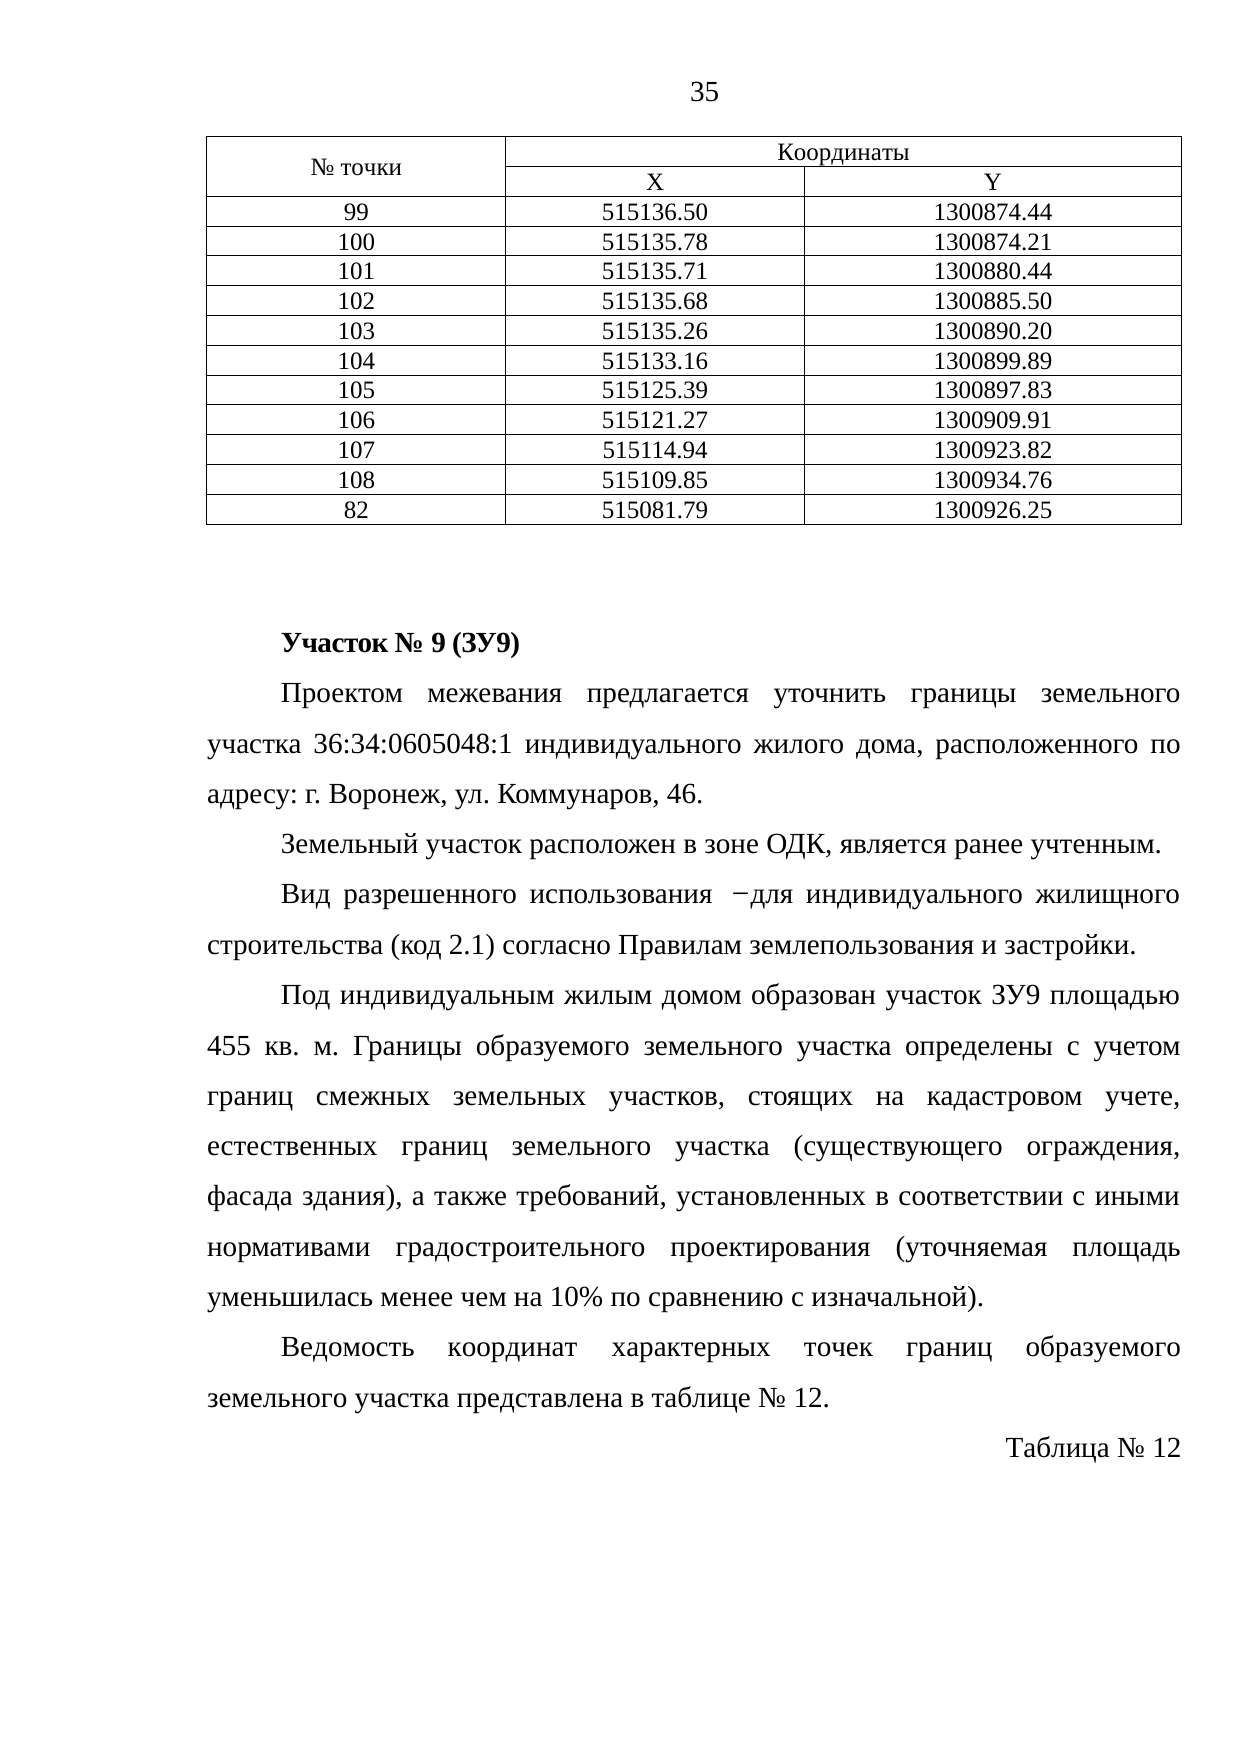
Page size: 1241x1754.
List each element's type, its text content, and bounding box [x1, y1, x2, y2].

table_cell 107 [207, 435, 505, 464]
table_cell 1300880.44 [805, 256, 1181, 285]
table_cell 1300874.44 [805, 197, 1181, 226]
table_cell 1300897.83 [805, 376, 1181, 404]
table_cell 106 [207, 405, 505, 434]
text Под индивидуальным жилым домом образован участок ЗУ9 площадью 455 кв. м. Границы образуемого земельного участка определены с учетом границ смежных земельных участков, стоящих на кадастровом учете, естественных границ земельного участка (существующего ограждения, фасада здания), а также требований, установленных в соответствии с иными нормативами градостроительного проектирования (уточняемая площадь уменьшилась менее чем на 10% по сравнению с изначальной). [207, 977, 1181, 1313]
table_cell 1300923.82 [805, 435, 1181, 464]
table_cell 1300899.89 [805, 346, 1181, 374]
table_cell 515136.50 [506, 197, 804, 226]
table_cell Y [805, 167, 1181, 196]
table_cell 515114.94 [506, 435, 804, 464]
table_cell 515109.85 [506, 465, 804, 494]
text Проектом межевания предлагается уточнить границы земельного участка 36:34:0605048:1 индивидуального жилого дома, расположенного по адресу: г. Воронеж, ул. Коммунаров, 46. [207, 675, 1181, 809]
table_cell 102 [207, 286, 505, 315]
text Ведомость координат характерных точек границ образуемого земельного участка представлена в таблице № 12. [207, 1329, 1181, 1413]
table_cell 104 [207, 346, 505, 374]
table_header Координаты [506, 137, 1181, 166]
text Таблица № 12 [207, 1430, 1181, 1464]
table_cell 100 [207, 227, 505, 255]
table_cell 1300885.50 [805, 286, 1181, 315]
table_cell 105 [207, 376, 505, 404]
table_cell X [506, 167, 804, 196]
table_cell 1300909.91 [805, 405, 1181, 434]
table_cell 103 [207, 316, 505, 345]
table_cell 1300874.21 [805, 227, 1181, 255]
text Земельный участок расположен в зоне ОДК, является ранее учтенным. [207, 826, 1181, 860]
table_cell 515135.26 [506, 316, 804, 345]
table_cell 99 [207, 197, 505, 226]
table_cell 515125.39 [506, 376, 804, 404]
text Вид разрешенного использования ̶ для индивидуального жилищного строительства (код 2.1) согласно Правилам землепользования и застройки. [207, 877, 1181, 961]
table_header № точки [207, 137, 505, 196]
table_cell 515135.78 [506, 227, 804, 255]
table_cell 515121.27 [506, 405, 804, 434]
table_cell 515133.16 [506, 346, 804, 374]
text Участок № 9 (ЗУ9) [207, 625, 1181, 659]
table_cell 1300890.20 [805, 316, 1181, 345]
table_cell 108 [207, 465, 505, 494]
table_cell 515135.71 [506, 256, 804, 285]
table_cell 515081.79 [506, 495, 804, 523]
table_cell 101 [207, 256, 505, 285]
table_cell 515135.68 [506, 286, 804, 315]
table_cell 82 [207, 495, 505, 523]
table_cell 1300926.25 [805, 495, 1181, 523]
table_cell 1300934.76 [805, 465, 1181, 494]
